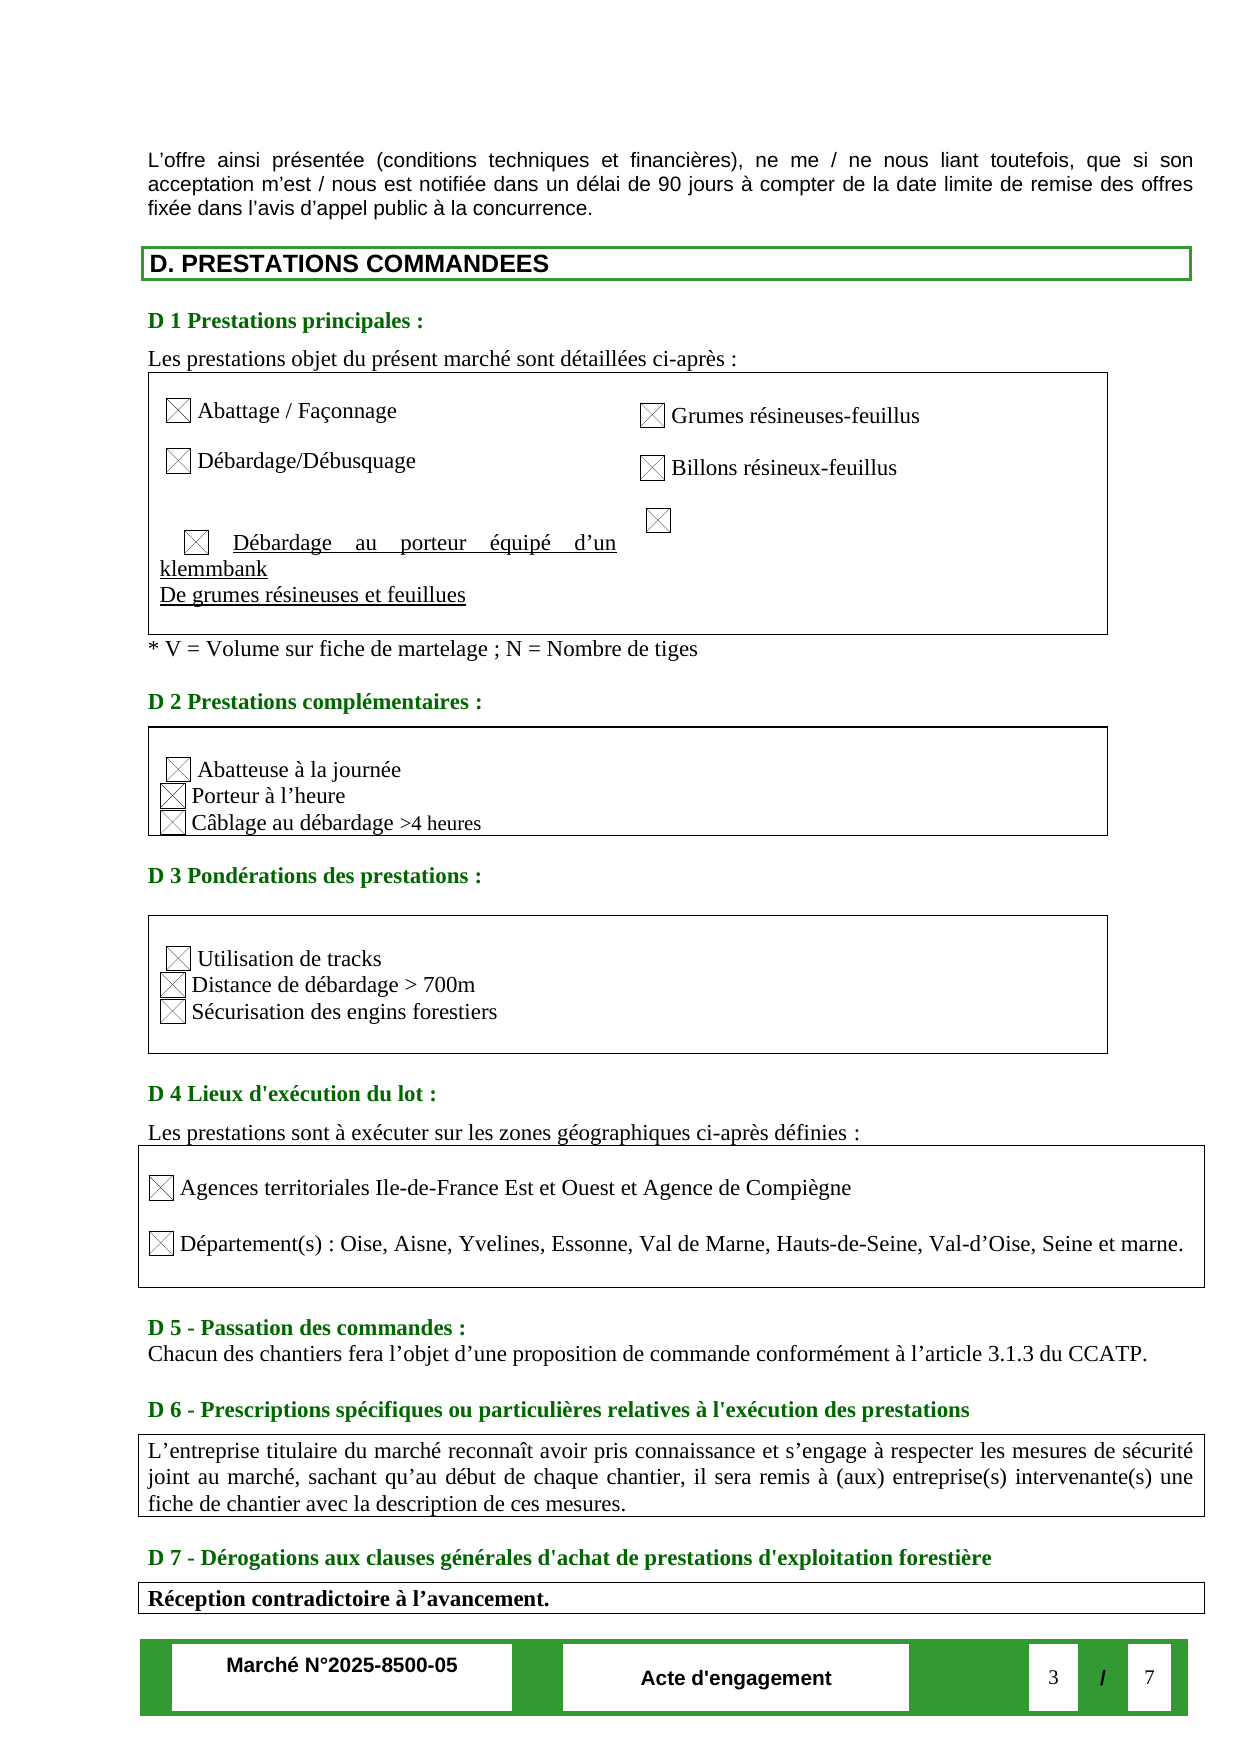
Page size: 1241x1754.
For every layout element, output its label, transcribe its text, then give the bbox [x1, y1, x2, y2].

text D 2 Prestations complémentaires : [148, 688, 1196, 714]
text Chacun des chantiers fera l’objet d’une proposition de commande conformément à l’article 3.1.3 du CCATP. [148, 1341, 1196, 1367]
text Département(s) : Oise, Aisne, Yvelines, Essonne, Val de Marne, Hauts-de-Seine, Val-d’Oise, Seine et marne. [148, 1229, 1196, 1256]
text D 4 Lieux d'exécution du lot : [148, 1080, 1196, 1107]
text Réception contradictoire à l’avancement. [139, 1583, 1204, 1613]
table_header Utilisation de tracks Distance de débardage > 700m Sécurisation des engins forestiers [149, 916, 628, 1053]
table_header Abatteuse à la journée Porteur à l’heure Câblage au débardage >4 heures [149, 728, 628, 835]
text Les prestations sont à exécuter sur les zones géographiques ci-après définies : [148, 1119, 1196, 1145]
table_header Grumes résineuses-feuillus Billons résineux-feuillus [628, 373, 1107, 634]
table_header D. PRESTATIONS COMMANDEES [144, 249, 1189, 278]
text D 3 Pondérations des prestations : [148, 863, 1196, 889]
text * V = Volume sur fiche de martelage ; N = Nombre de tiges [148, 635, 1196, 662]
table_header [628, 728, 1107, 835]
text L’offre ainsi présentée (conditions techniques et financières), ne me / ne nous liant toutefois, que si son acceptation m’est / nous est notifiée dans un délai de 90 jours à compter de la date limite de remise des offres fixée dans l’avis d’appel public à la concurrence. [148, 148, 1196, 219]
table_header Abattage / Façonnage Débardage/Débusquage Débardage au porteur équipé d’un klemmbank De grumes résineuses et feuillues [149, 373, 628, 634]
text L’entreprise titulaire du marché reconnaît avoir pris connaissance et s’engage à respecter les mesures de sécurité joint au marché, sachant qu’au début de chaque chantier, il sera remis à (aux) entreprise(s) intervenante(s) une fiche de chantier avec la description de ces mesures. [139, 1435, 1204, 1516]
text Agences territoriales Ile-de-France Est et Ouest et Agence de Compiègne [148, 1174, 1196, 1201]
text D 7 - Dérogations aux clauses générales d'achat de prestations d'exploitation forestière [148, 1543, 1196, 1570]
text D 6 - Prescriptions spécifiques ou particulières relatives à l'exécution des prestations [148, 1396, 1196, 1422]
text Les prestations objet du présent marché sont détaillées ci-après : [148, 346, 1196, 372]
text D 5 - Passation des commandes : [148, 1314, 1196, 1341]
text D 1 Prestations principales : [148, 307, 1196, 333]
table_header [628, 916, 1107, 1053]
